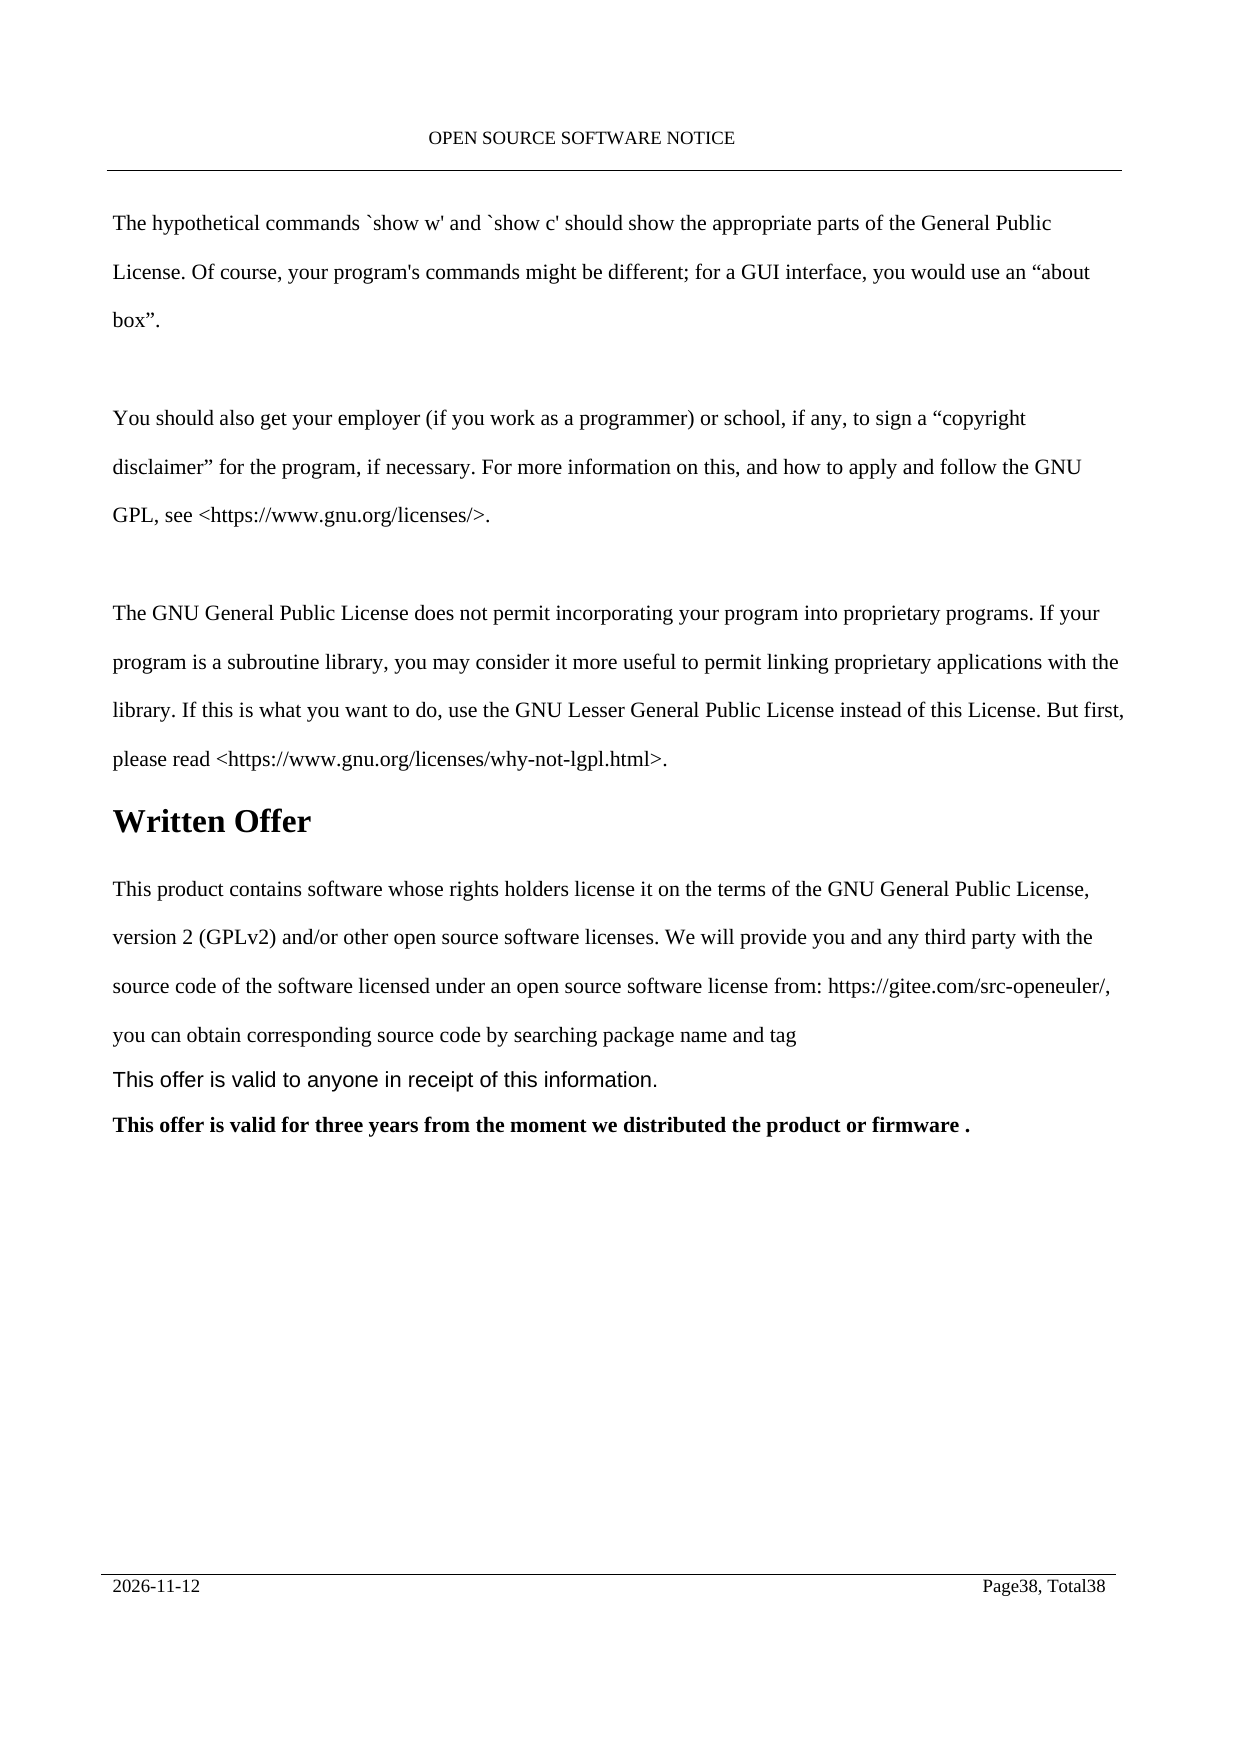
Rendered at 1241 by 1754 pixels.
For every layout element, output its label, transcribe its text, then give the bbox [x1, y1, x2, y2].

text This product contains software whose rights holders license it on the terms of the GNU General Public License, version 2 (GPLv2) and/or other open source software licenses. We will provide you and any third party with the source code of the software licensed under an open source software license from: https://gitee.com/src-openeuler/, you can obtain corresponding source code by searching package name and tag [112, 872, 1128, 1051]
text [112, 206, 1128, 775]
text This offer is valid for three years from the moment we distributed the product or firmware . [112, 1108, 1128, 1141]
text This offer is valid to anyone in receipt of this information. [112, 1063, 1128, 1096]
text Written Offer [112, 788, 1128, 853]
